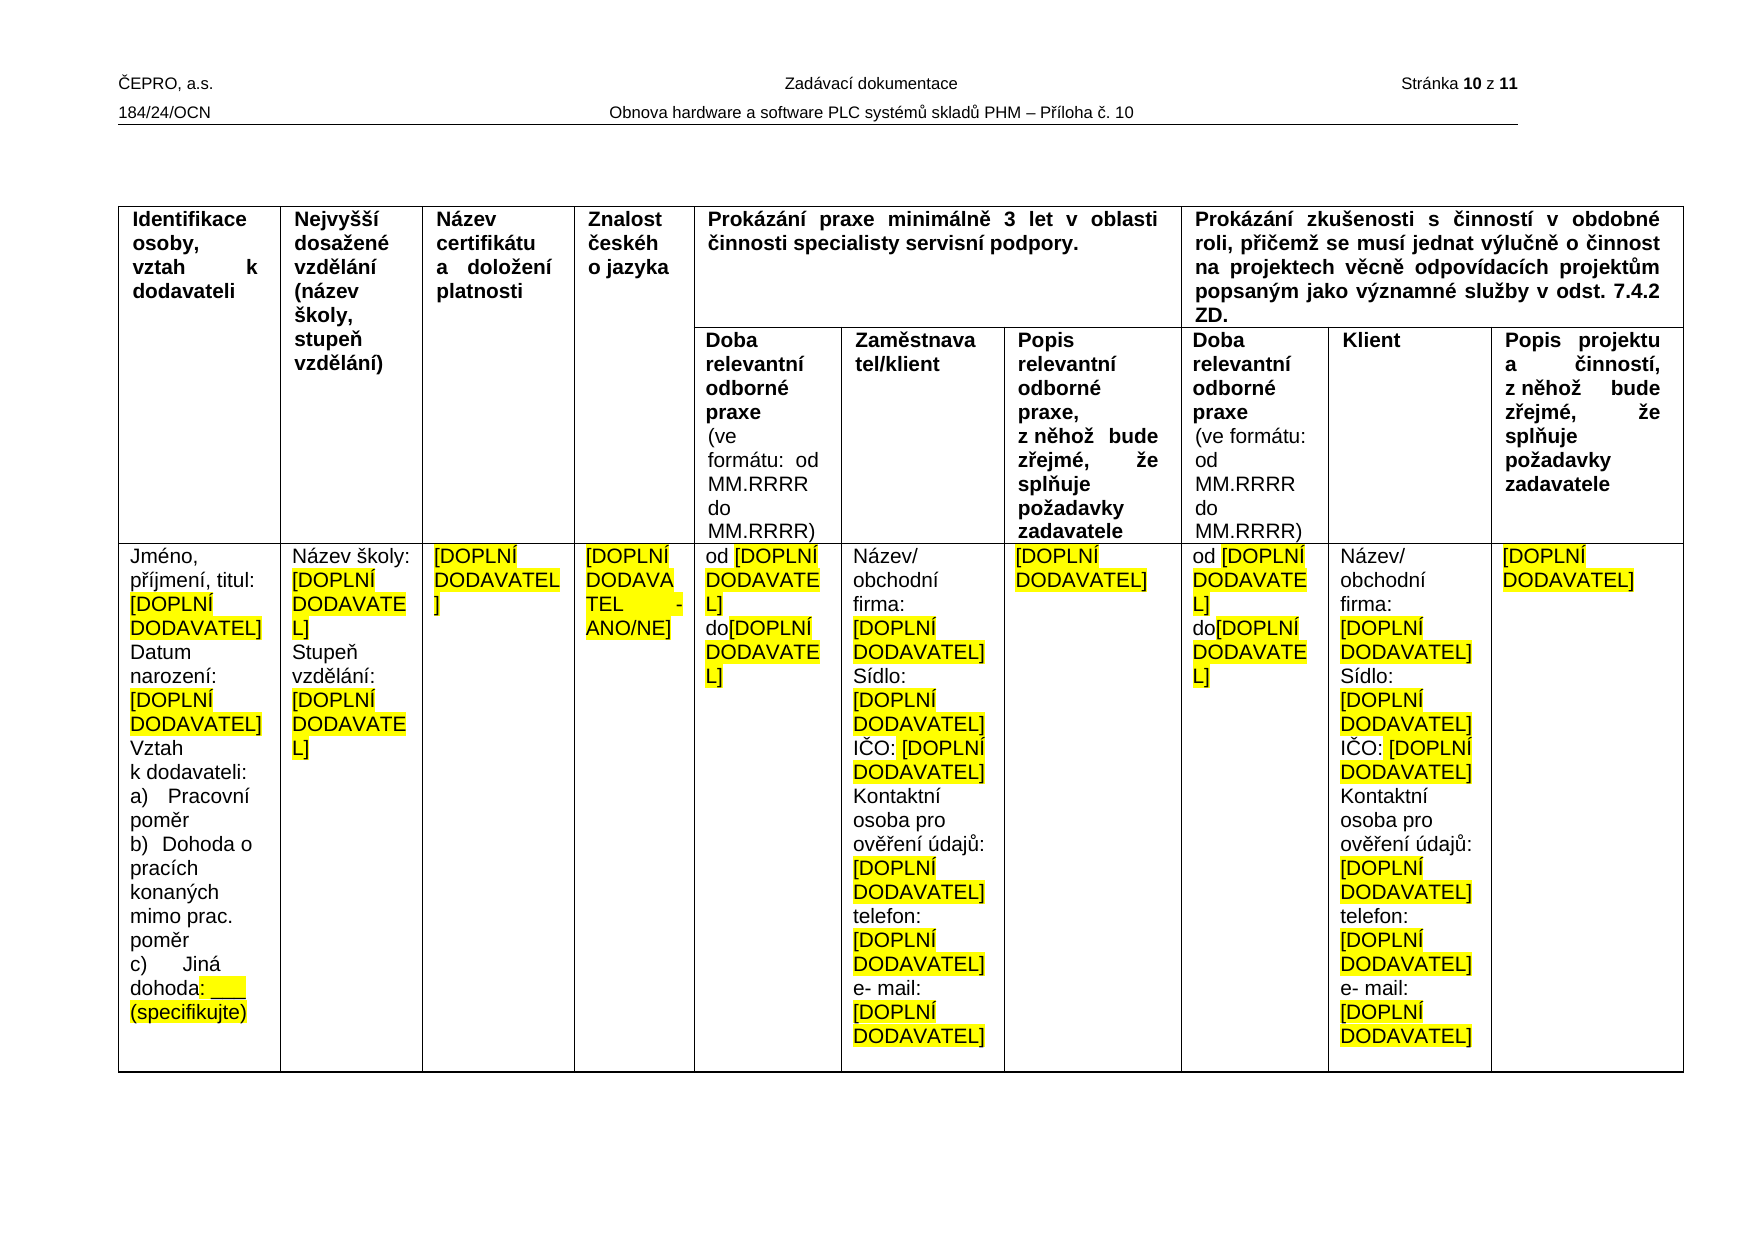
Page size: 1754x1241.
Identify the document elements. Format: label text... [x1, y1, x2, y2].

table_cell [DOPLNÍ DODAVATEL] [1492, 544, 1683, 1071]
table_header Prokázání zkušenosti s činností v obdobné roli, přičemž se musí jednat výlučně o činnost na projektech věcně odpovídacích projektům popsaným jako významné služby v odst. 7.4.2 ZD. [1182, 207, 1683, 327]
table_cell Popis relevantní odborné praxe, z něhož bude zřejmé, že splňuje požadavky zadavatele [1005, 328, 1181, 543]
table_cell Jméno, příjmení, titul: [DOPLNÍ DODAVATEL] Datum narození: [DOPLNÍ DODAVATEL] Vztah k dodavateli: Pracovní poměr Dohoda o pracích konaných mimo prac. poměr Jiná dohoda: ___ (specifikujte) [119, 544, 280, 1071]
table_cell Popis projektu a činností, z něhož bude zřejmé, že splňuje požadavky zadavatele [1492, 328, 1683, 543]
table_cell Klient [1329, 328, 1491, 543]
table_cell [DOPLNÍ DODAVATEL] [1005, 544, 1181, 1071]
table_cell [DOPLNÍ DODAVATEL] [423, 544, 574, 1071]
table_cell od [DOPLNÍ DODAVATEL] do[DOPLNÍ DODAVATEL] [695, 544, 841, 1071]
table_cell Název/obchodní firma: [DOPLNÍ DODAVATEL] Sídlo: [DOPLNÍ DODAVATEL] IČO: [DOPLNÍ DODAVATEL] Kontaktní osoba pro ověření údajů: [DOPLNÍ DODAVATEL] telefon: [DOPLNÍ DODAVATEL] e- mail: [DOPLNÍ DODAVATEL] [1329, 544, 1491, 1071]
table_header Název certifikátu a doložení platnosti [423, 207, 574, 543]
table_cell od [DOPLNÍ DODAVATEL] do[DOPLNÍ DODAVATEL] [1182, 544, 1328, 1071]
table_cell Název školy: [DOPLNÍ DODAVATEL] Stupeň vzdělání: [DOPLNÍ DODAVATEL] [281, 544, 422, 1071]
table_cell Název/obchodní firma: [DOPLNÍ DODAVATEL] Sídlo: [DOPLNÍ DODAVATEL] IČO: [DOPLNÍ DODAVATEL] Kontaktní osoba pro ověření údajů: [DOPLNÍ DODAVATEL] telefon: [DOPLNÍ DODAVATEL] e- mail: [DOPLNÍ DODAVATEL] [842, 544, 1004, 1071]
table_cell [DOPLNÍ DODAVATEL - ANO/NE] [575, 544, 694, 1071]
table_header Nejvyšší dosažené vzdělání (název školy, stupeň vzdělání) [281, 207, 422, 543]
table_cell Zaměstnavatel/klient [842, 328, 1004, 543]
table_cell Doba relevantní odborné praxe (ve formátu: od MM.RRRR do MM.RRRR) [695, 328, 841, 543]
table_header Znalost českého jazyka [575, 207, 694, 543]
table_header Prokázání praxe minimálně 3 let v oblasti činnosti specialisty servisní podpory. [695, 207, 1181, 327]
table_cell Doba relevantní odborné praxe (ve formátu: od MM.RRRR do MM.RRRR) [1182, 328, 1328, 543]
table_header Identifikace osoby, vztah k dodavateli [119, 207, 280, 543]
